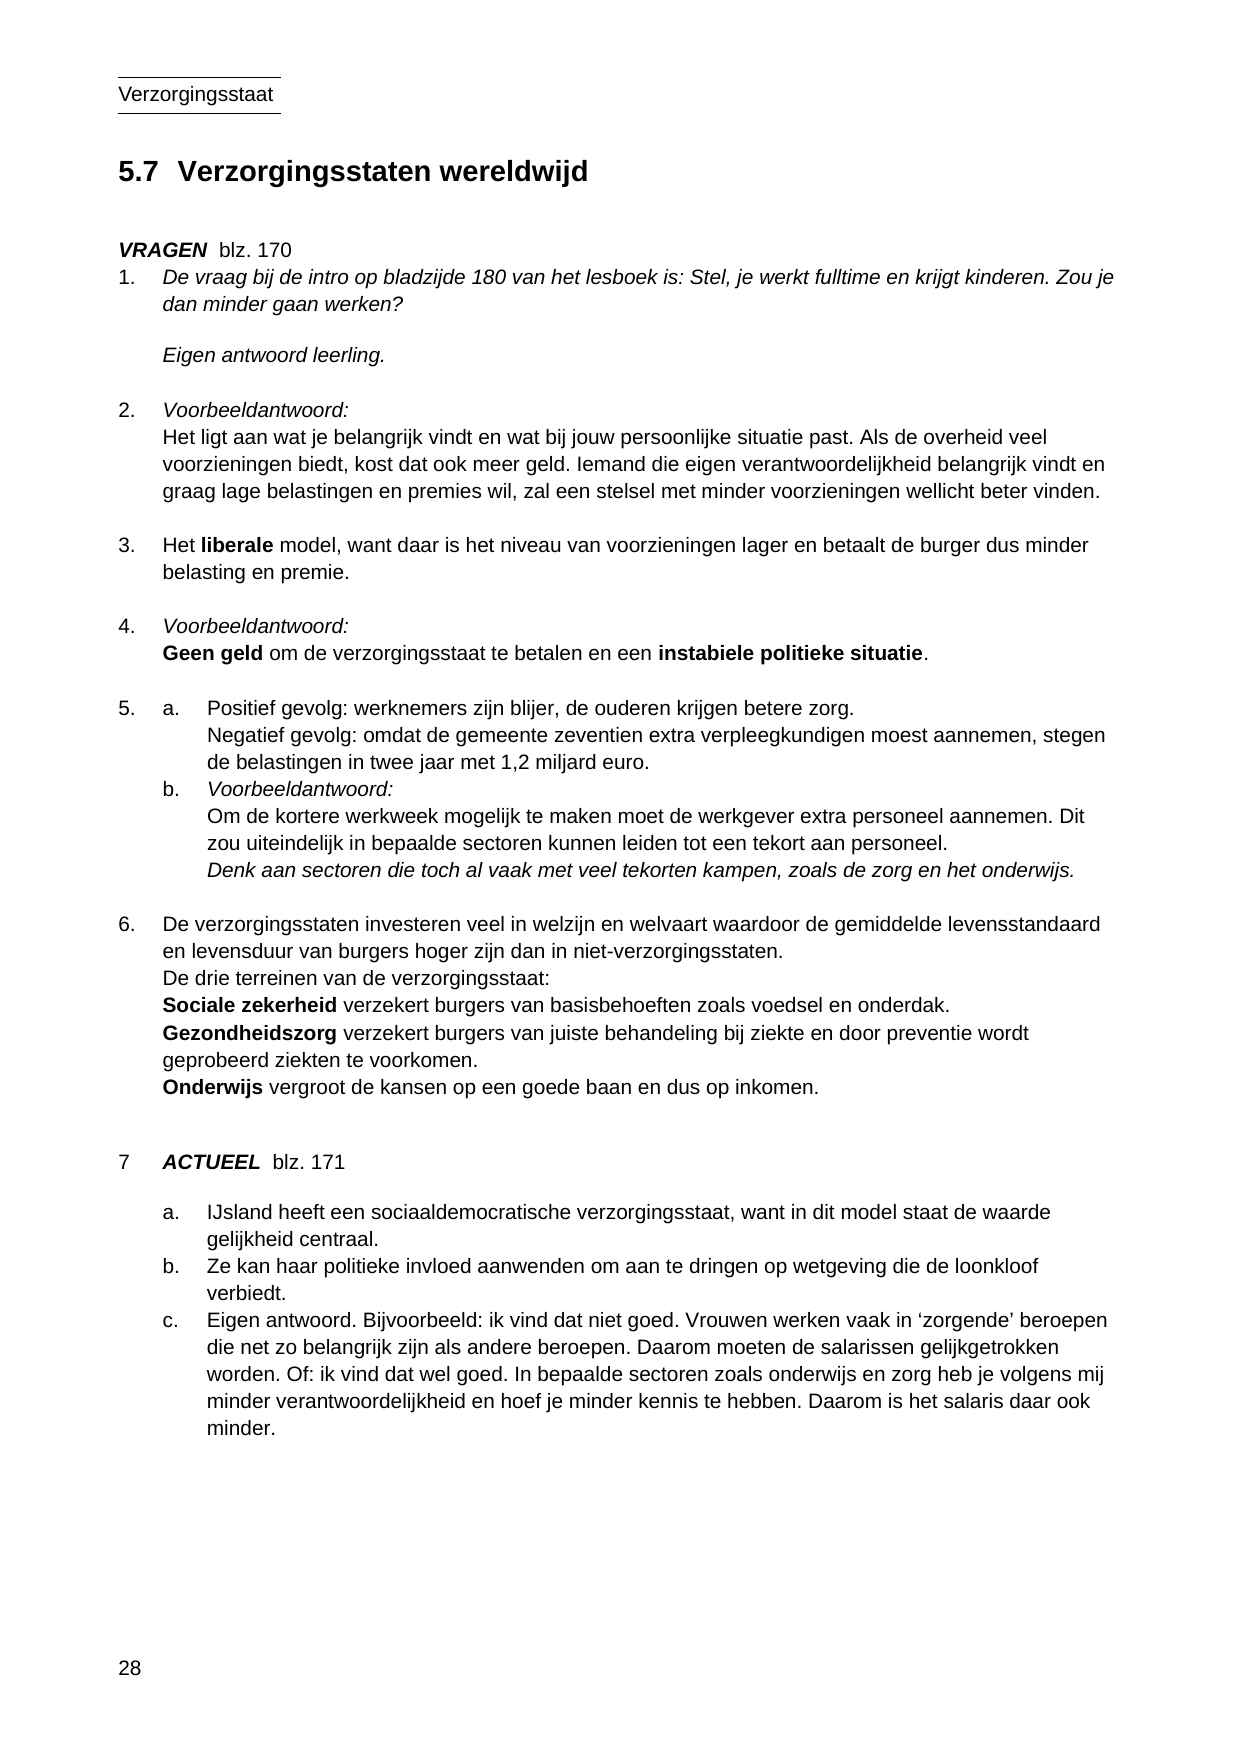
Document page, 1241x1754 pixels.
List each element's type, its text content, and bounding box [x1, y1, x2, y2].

text Sociale zekerheid verzekert burgers van basisbehoeften zoals voedsel en onderdak. [162, 990, 1122, 1017]
text c. Eigen antwoord. Bijvoorbeeld: ik vind dat niet goed. Vrouwen werken vaak in ‘zorgende’ beroepen die net zo belangrijk zijn als andere beroepen. Daarom moeten de salarissen gelijkgetrokken worden. Of: ik vind dat wel goed. In bepaalde sectoren zoals onderwijs en zorg heb je volgens mij minder verantwoordelijkheid en hoef je minder kennis te hebben. Daarom is het salaris daar ook minder. [162, 1306, 1122, 1441]
text b. Ze kan haar politieke invloed aanwenden om aan te dringen op wetgeving die de loonkloof verbiedt. [162, 1252, 1122, 1306]
text Gezondheidszorg verzekert burgers van juiste behandeling bij ziekte en door preventie wordt geprobeerd ziekten te voorkomen. [162, 1017, 1122, 1071]
text Negatief gevolg: omdat de gemeente zeventien extra verpleegkundigen moest aannemen, stegen de belastingen in twee jaar met 1,2 miljard euro. [207, 719, 1122, 773]
text 5.7 Verzorgingsstaten wereldwijd [118, 153, 1122, 187]
text 4. Voorbeeldantwoord: [118, 611, 1122, 638]
text 6. De verzorgingsstaten investeren veel in welzijn en welvaart waardoor de gemiddelde levensstandaard en levensduur van burgers hoger zijn dan in niet-verzorgingsstaten. De drie terreinen van de verzorgingsstaat: [118, 909, 1122, 990]
text b. Voorbeeldantwoord: [162, 773, 1122, 801]
text Het ligt aan wat je belangrijk vindt en wat bij jouw persoonlijke situatie past. Als de overheid veel voorzieningen biedt, kost dat ook meer geld. Iemand die eigen verantwoordelijkheid belangrijk vindt en graag lage belastingen en premies wil, zal een stelsel met minder voorzieningen wellicht beter vinden. [162, 421, 1122, 503]
text 1. De vraag bij de intro op bladzijde 180 van het lesboek is: Stel, je werkt fulltime en krijgt kinderen. Zou je dan minder gaan werken? [118, 262, 1122, 316]
text 5. a. Positief gevolg: werknemers zijn blijer, de ouderen krijgen betere zorg. [118, 692, 1122, 719]
text Om de kortere werkweek mogelijk te maken moet de werkgever extra personeel aannemen. Dit zou uiteindelijk in bepaalde sectoren kunnen leiden tot een tekort aan personeel. [207, 801, 1122, 855]
text Onderwijs vergroot de kansen op een goede baan en dus op inkomen. [162, 1071, 1122, 1098]
text 7 ACTUEEL blz. 171 [118, 1146, 1122, 1173]
text Eigen antwoord leerling. [162, 343, 1122, 367]
text 2. Voorbeeldantwoord: [118, 394, 1122, 421]
text Denk aan sectoren die toch al vaak met veel tekorten kampen, zoals de zorg en het onderwijs. [207, 855, 1122, 882]
text a. IJsland heeft een sociaaldemocratische verzorgingsstaat, want in dit model staat de waarde gelijkheid centraal. [162, 1197, 1122, 1252]
text VRAGEN blz. 170 [118, 235, 1122, 262]
text Geen geld om de verzorgingsstaat te betalen en een instabiele politieke situatie. [162, 638, 1122, 665]
text 3. Het liberale model, want daar is het niveau van voorzieningen lager en betaalt de burger dus minder belasting en premie. [118, 530, 1122, 584]
